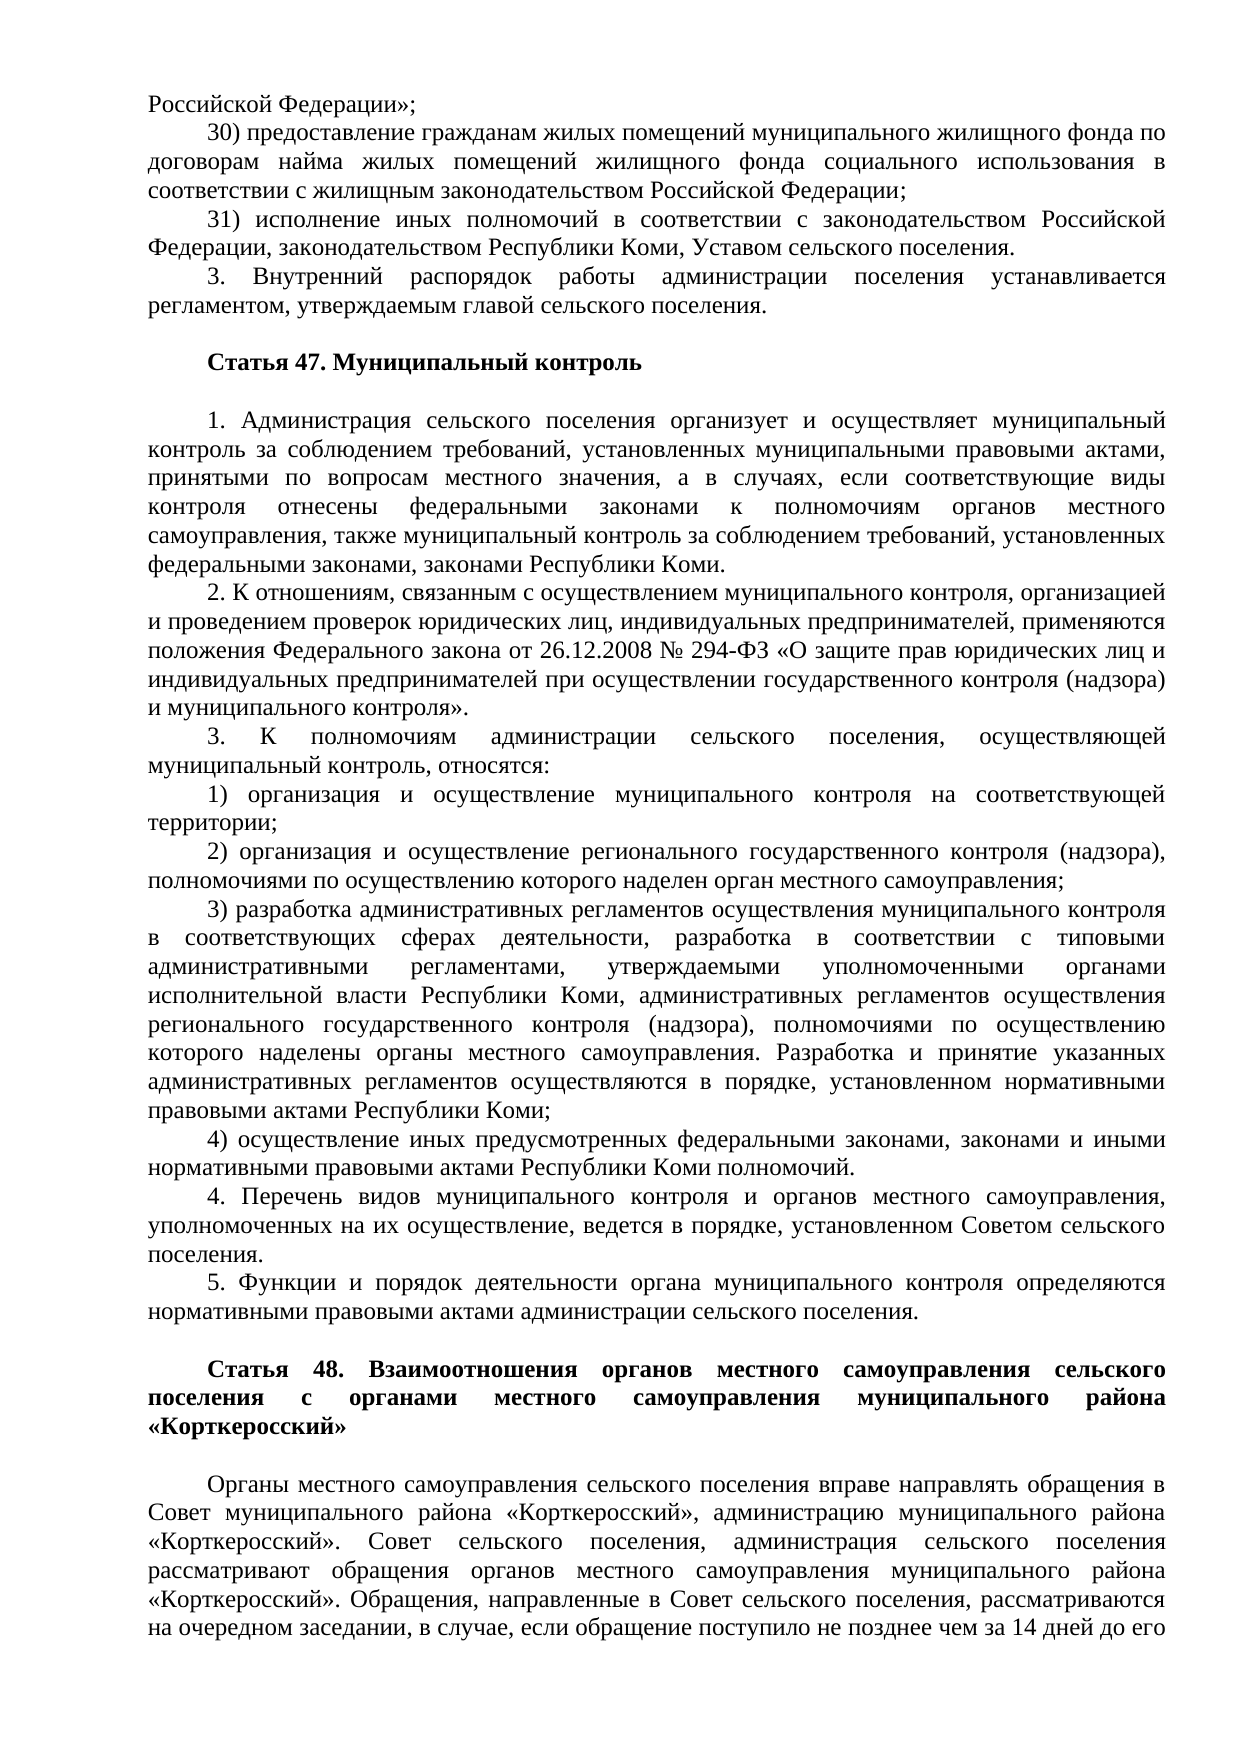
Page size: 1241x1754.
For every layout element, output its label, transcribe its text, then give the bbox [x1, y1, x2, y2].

text 3. Внутренний распорядок работы администрации поселения устанавливается регламентом, утверждаемым главой сельского поселения. [148, 261, 1166, 319]
text 1. Администрация сельского поселения организует и осуществляет муниципальный контроль за соблюдением требований, установленных муниципальными правовыми актами, принятыми по вопросам местного значения, а в случаях, если соответствующие виды контроля отнесены федеральными законами к полномочиям органов местного самоуправления, также муниципальный контроль за соблюдением требований, установленных федеральными законами, законами Республики Коми. [148, 405, 1166, 577]
text 5. Функции и порядок деятельности органа муниципального контроля определяются нормативными правовыми актами администрации сельского поселения. [148, 1267, 1166, 1325]
text 1) организация и осуществление муниципального контроля на соответствующей территории; [148, 779, 1166, 836]
text Статья 47. Муниципальный контроль [148, 347, 1166, 376]
text 3. К полномочиям администрации сельского поселения, осуществляющей муниципальный контроль, относятся: [148, 721, 1166, 779]
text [148, 89, 1166, 117]
text 3) разработка административных регламентов осуществления муниципального контроля в соответствующих сферах деятельности, разработка в соответствии с типовыми административными регламентами, утверждаемыми уполномоченными органами исполнительной власти Республики Коми, административных регламентов осуществления регионального государственного контроля (надзора), полномочиями по осуществлению которого наделены органы местного самоуправления. Разработка и принятие указанных административных регламентов осуществляются в порядке, установленном нормативными правовыми актами Республики Коми; [148, 894, 1166, 1124]
text 2) организация и осуществление регионального государственного контроля (надзора), полномочиями по осуществлению которого наделен орган местного самоуправления; [148, 836, 1166, 894]
text 4) осуществление иных предусмотренных федеральными законами, законами и иными нормативными правовыми актами Республики Коми полномочий. [148, 1124, 1166, 1181]
text 4. Перечень видов муниципального контроля и органов местного самоуправления, уполномоченных на их осуществление, ведется в порядке, установленном Советом сельского поселения. [148, 1181, 1166, 1267]
text Статья 48. Взаимоотношения органов местного самоуправления сельского поселения с органами местного самоуправления муниципального района «Корткеросский» [148, 1354, 1166, 1440]
text 2. К отношениям, связанным с осуществлением муниципального контроля, организацией и проведением проверок юридических лиц, индивидуальных предпринимателей, применяются положения Федерального закона от 26.12.2008 № 294-ФЗ «О защите прав юридических лиц и индивидуальных предпринимателей при осуществлении государственного контроля (надзора) и муниципального контроля». [148, 577, 1166, 721]
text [148, 1469, 1166, 1641]
text 31) исполнение иных полномочий в соответствии с законодательством Российской Федерации, законодательством Республики Коми, Уставом сельского поселения. [148, 204, 1166, 261]
text 30) предоставление гражданам жилых помещений муниципального жилищного фонда по договорам найма жилых помещений жилищного фонда социального использования в соответствии с жилищным законодательством Российской Федерации; [148, 117, 1166, 204]
